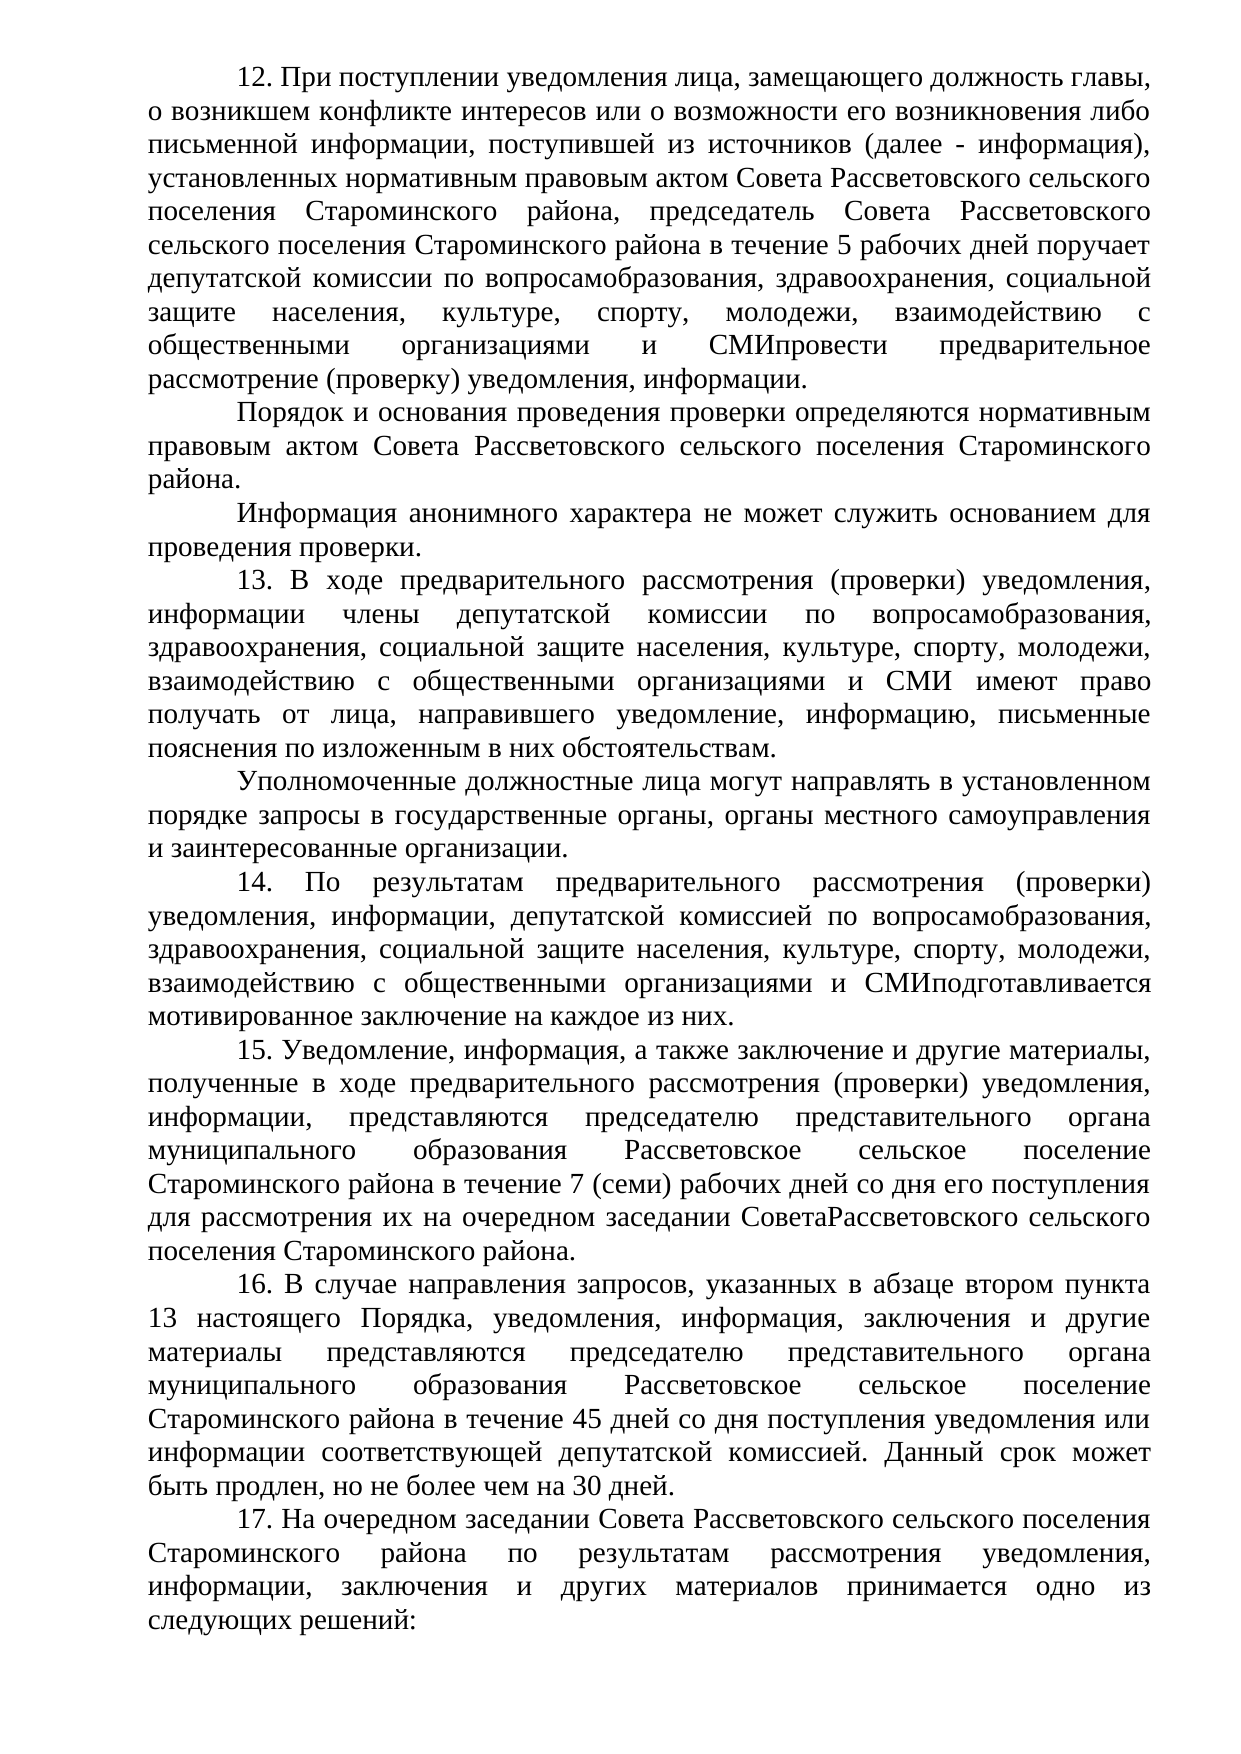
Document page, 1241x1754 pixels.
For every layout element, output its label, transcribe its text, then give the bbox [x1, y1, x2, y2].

text 15. Уведомление, информация, а также заключение и другие материалы, полученные в ходе предварительного рассмотрения (проверки) уведомления, информации, представляются председателю представительного органа муниципального образования Рассветовское сельское поселение Староминского района в течение 7 (семи) рабочих дней со дня его поступления для рассмотрения их на очередном заседании СоветаРассветовского сельского поселения Староминского района. [148, 1032, 1152, 1267]
text 14. По результатам предварительного рассмотрения (проверки) уведомления, информации, депутатской комиссией по вопросамобразования, здравоохранения, социальной защите населения, культуре, спорту, молодежи, взаимодействию с общественными организациями и СМИподготавливается мотивированное заключение на каждое из них. [148, 864, 1152, 1032]
text Информация анонимного характера не может служить основанием для проведения проверки. [148, 495, 1152, 562]
text 16. В случае направления запросов, указанных в абзаце втором пункта 13 настоящего Порядка, уведомления, информация, заключения и другие материалы представляются председателю представительного органа муниципального образования Рассветовское сельское поселение Староминского района в течение 45 дней со дня поступления уведомления или информации соответствующей депутатской комиссией. Данный срок может быть продлен, но не более чем на 30 дней. [148, 1267, 1152, 1501]
text 13. В ходе предварительного рассмотрения (проверки) уведомления, информации члены депутатской комиссии по вопросамобразования, здравоохранения, социальной защите населения, культуре, спорту, молодежи, взаимодействию с общественными организациями и СМИ имеют право получать от лица, направившего уведомление, информацию, письменные пояснения по изложенным в них обстоятельствам. [148, 562, 1152, 763]
text 17. На очередном заседании Совета Рассветовского сельского поселения Староминского района по результатам рассмотрения уведомления, информации, заключения и других материалов принимается одно из следующих решений: [148, 1501, 1152, 1636]
text Порядок и основания проведения проверки определяются нормативным правовым актом Совета Рассветовского сельского поселения Староминского района. [148, 394, 1152, 495]
text 12. При поступлении уведомления лица, замещающего должность главы, о возникшем конфликте интересов или о возможности его возникновения либо письменной информации, поступившей из источников (далее - информация), установленных нормативным правовым актом Совета Рассветовского сельского поселения Староминского района, председатель Совета Рассветовского сельского поселения Староминского района в течение 5 рабочих дней поручает депутатской комиссии по вопросамобразования, здравоохранения, социальной защите населения, культуре, спорту, молодежи, взаимодействию с общественными организациями и СМИпровести предварительное рассмотрение (проверку) уведомления, информации. [148, 59, 1152, 394]
text Уполномоченные должностные лица могут направлять в установленном порядке запросы в государственные органы, органы местного самоуправления и заинтересованные организации. [148, 763, 1152, 864]
